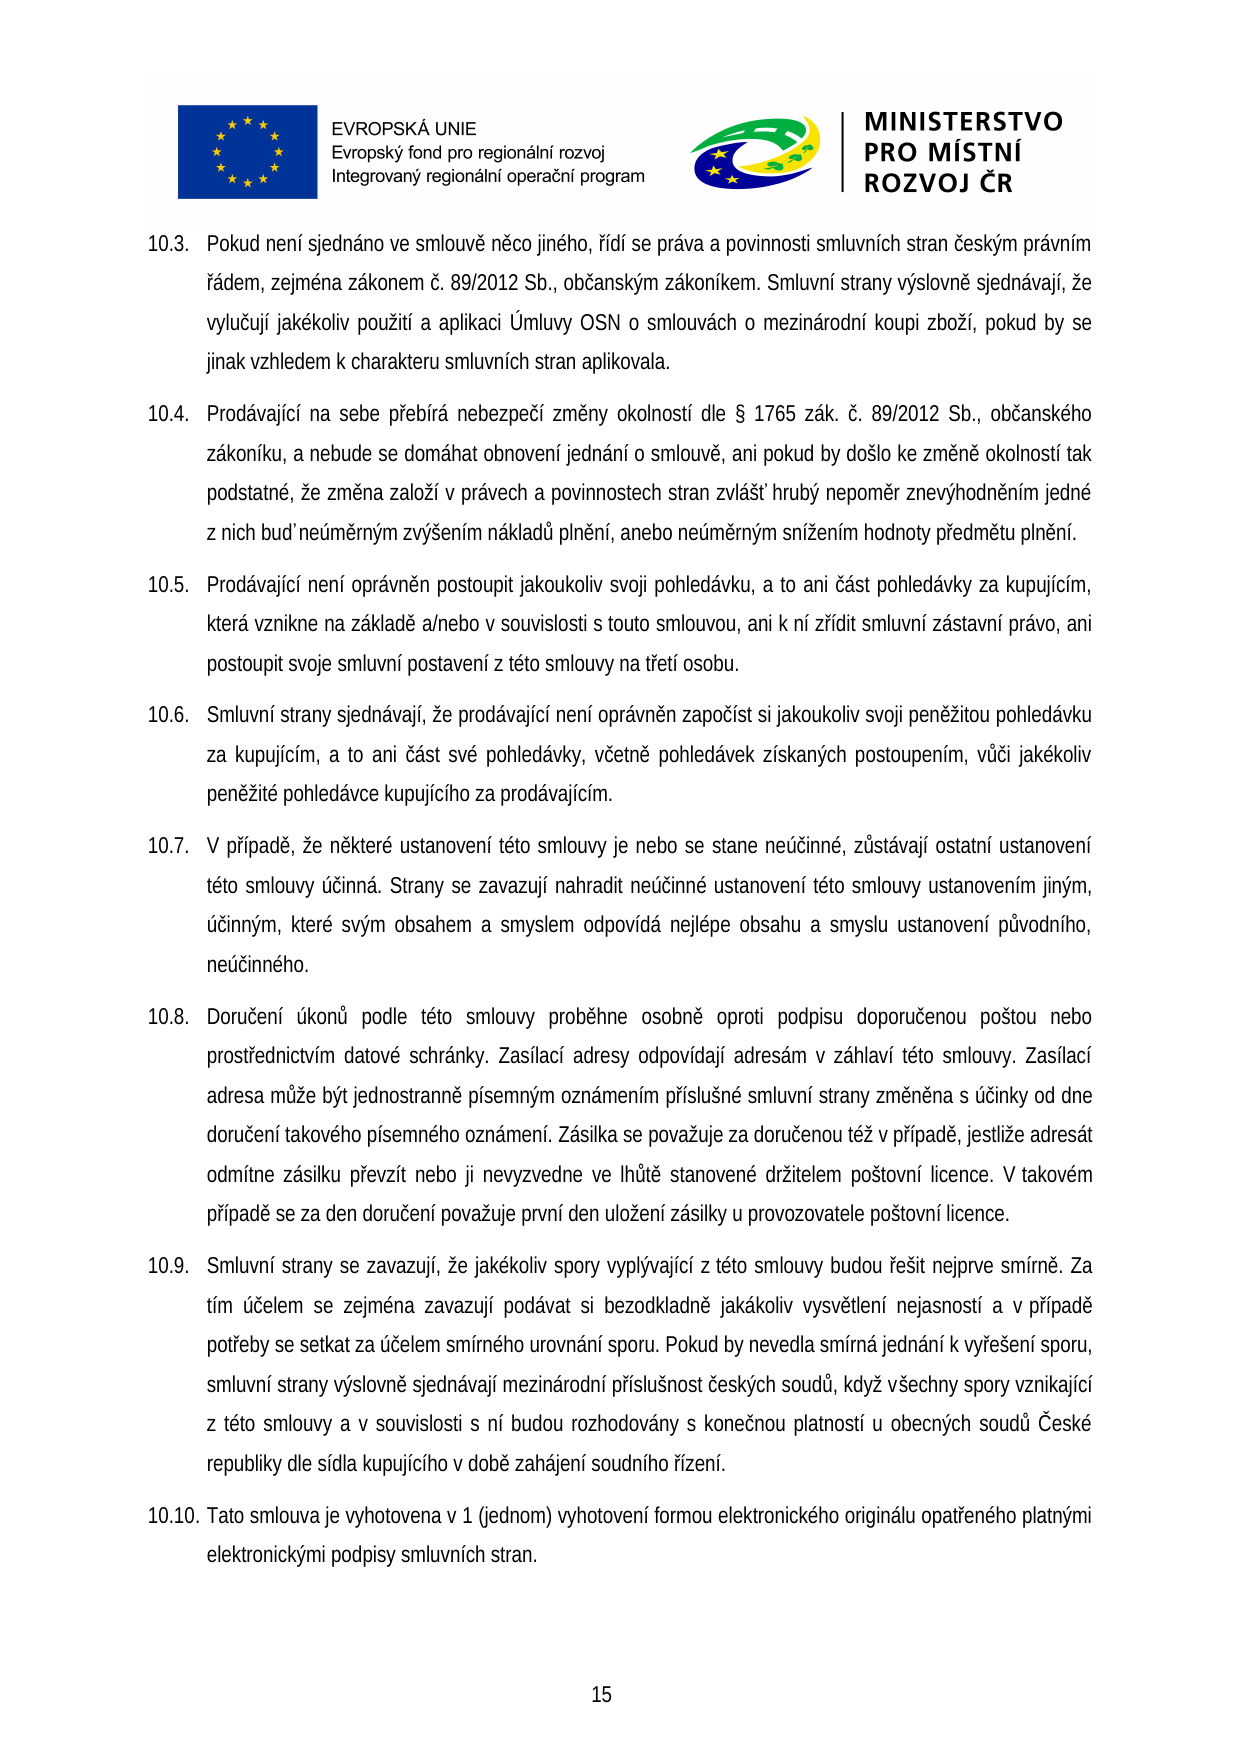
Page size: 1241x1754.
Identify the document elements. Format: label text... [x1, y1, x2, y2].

list Doručení úkonů podle této smlouvy proběhne osobně oproti podpisu doporučenou poštou nebo prostřednictvím datové schránky. Zasílací adresy odpovídají adresám v záhlaví této smlouvy. Zasílací adresa může být jednostranně písemným oznámením příslušné smluvní strany změněna s účinky od dne doručení takového písemného oznámení. Zásilka se považuje za doručenou též v případě, jestliže adresát odmítne zásilku převzít nebo ji nevyzvedne ve lhůtě stanovené držitelem poštovní licence. V takovém případě se za den doručení považuje první den uložení zásilky u provozovatele poštovní licence. [148, 1003, 1093, 1227]
list Pokud není sjednáno ve smlouvě něco jiného, řídí se práva a povinnosti smluvních stran českým právním řádem, zejména zákonem č. 89/2012 Sb., občanským zákoníkem. Smluvní strany výslovně sjednávají, že vylučují jakékoliv použití a aplikaci Úmluvy OSN o smlouvách o mezinárodní koupi zboží, pokud by se jinak vzhledem k charakteru smluvních stran aplikovala. [148, 230, 1093, 374]
list Prodávající není oprávněn postoupit jakoukoliv svoji pohledávku, a to ani část pohledávky za kupujícím, která vznikne na základě a/nebo v souvislosti s touto smlouvou, ani k ní zřídit smluvní zástavní právo, ani postoupit svoje smluvní postavení z této smlouvy na třetí osobu. [148, 571, 1093, 676]
list Tato smlouva je vyhotovena v 1 (jednom) vyhotovení formou elektronického originálu opatřeného platnými elektronickými podpisy smluvních stran. [148, 1502, 1093, 1567]
list Prodávající na sebe přebírá nebezpečí změny okolností dle § 1765 zák. č. 89/2012 Sb., občanského zákoníku, a nebude se domáhat obnovení jednání o smlouvě, ani pokud by došlo ke změně okolností tak podstatné, že změna založí v právech a povinnostech stran zvlášť hrubý nepoměr znevýhodněním jedné z nich buď neúměrným zvýšením nákladů plnění, anebo neúměrným snížením hodnoty předmětu plnění. [148, 400, 1093, 545]
list Smluvní strany sjednávají, že prodávající není oprávněn započíst si jakoukoliv svoji peněžitou pohledávku za kupujícím, a to ani část své pohledávky, včetně pohledávek získaných postoupením, vůči jakékoliv peněžité pohledávce kupujícího za prodávajícím. [148, 701, 1093, 807]
list V případě, že některé ustanovení této smlouvy je nebo se stane neúčinné, zůstávají ostatní ustanovení této smlouvy účinná. Strany se zavazují nahradit neúčinné ustanovení této smlouvy ustanovením jiným, účinným, které svým obsahem a smyslem odpovídá nejlépe obsahu a smyslu ustanovení původního, neúčinného. [148, 832, 1093, 977]
list Smluvní strany se zavazují, že jakékoliv spory vyplývající z této smlouvy budou řešit nejprve smírně. Za tím účelem se zejména zavazují podávat si bezodkladně jakákoliv vysvětlení nejasností a v případě potřeby se setkat za účelem smírného urovnání sporu. Pokud by nevedla smírná jednání k vyřešení sporu, smluvní strany výslovně sjednávají mezinárodní příslušnost českých soudů, když všechny spory vznikající z této smlouvy a v souvislosti s ní budou rozhodovány s konečnou platností u obecných soudů České republiky dle sídla kupujícího v době zahájení soudního řízení. [148, 1252, 1093, 1476]
picture [147, 73, 1093, 230]
